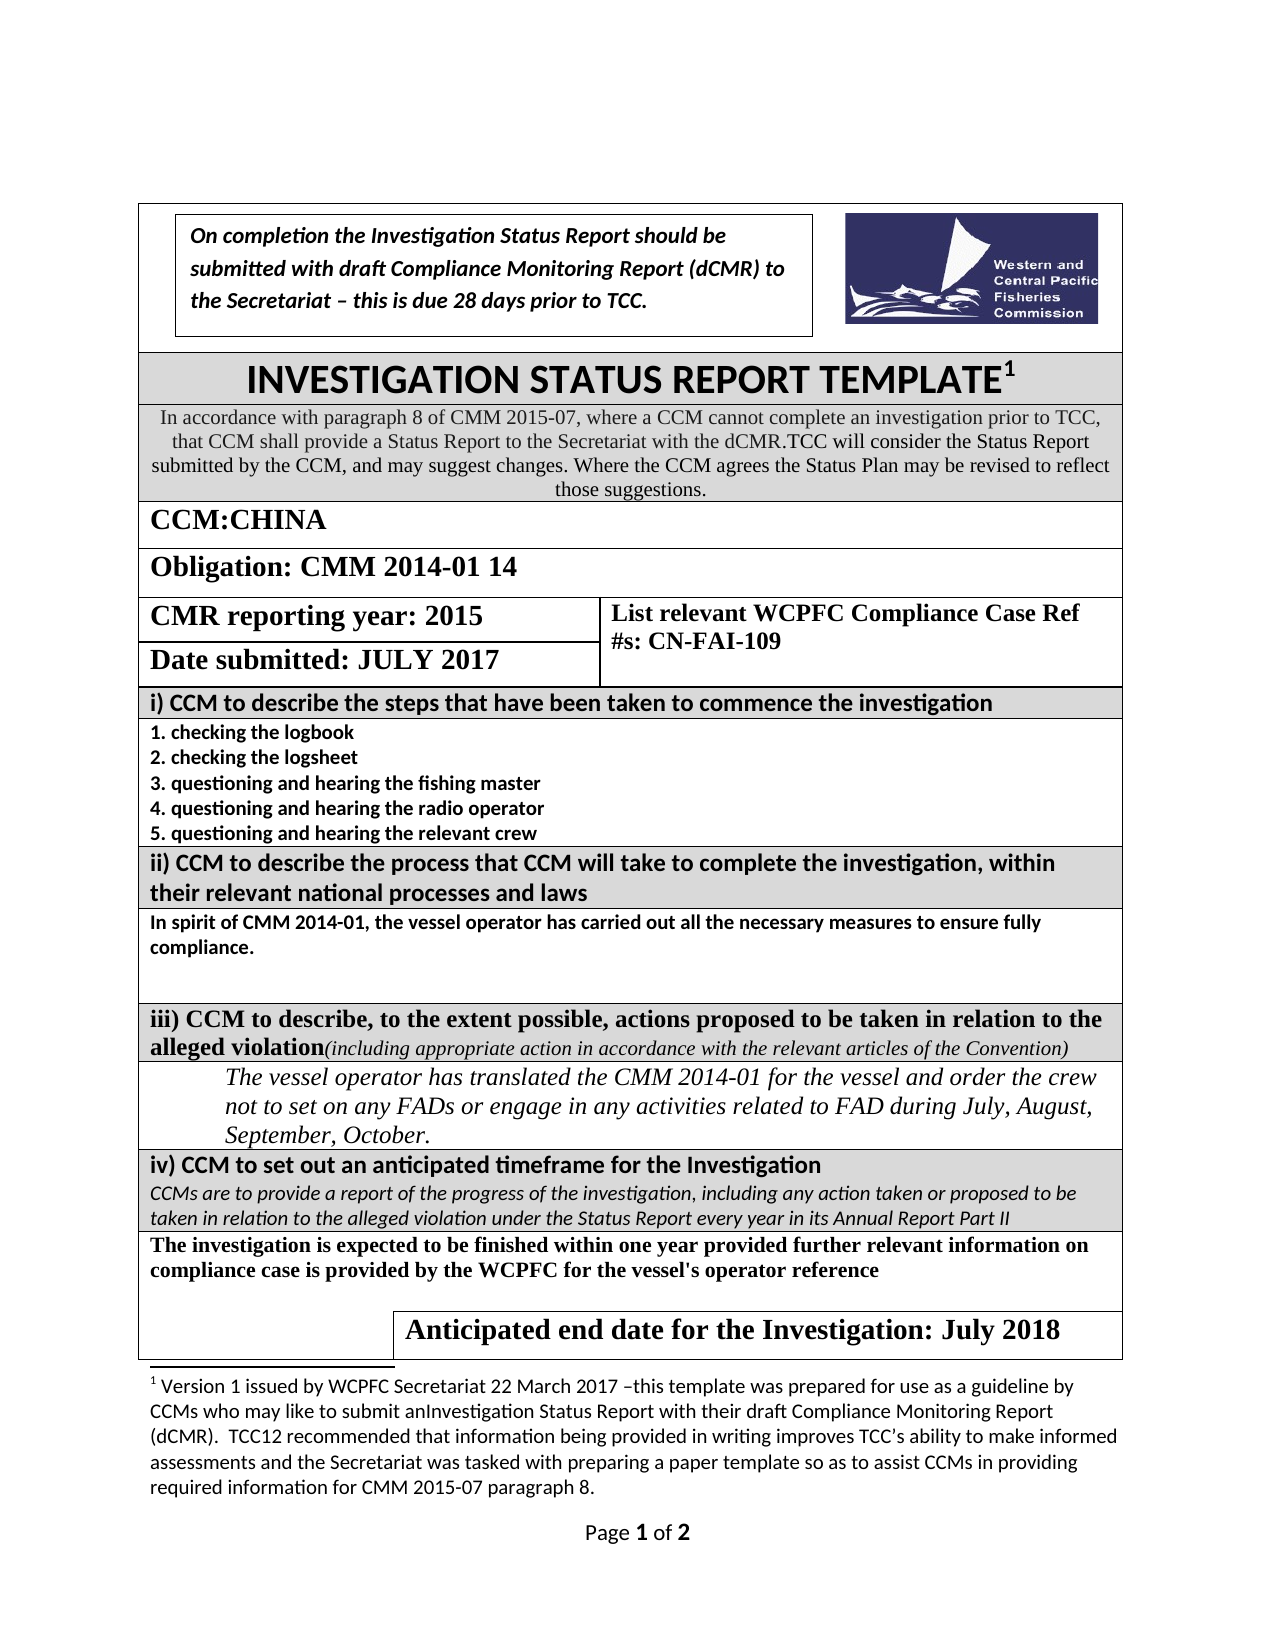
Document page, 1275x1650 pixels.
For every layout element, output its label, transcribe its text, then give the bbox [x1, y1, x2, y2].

table_cell iii) CCM to describe, to the extent possible, actions proposed to be taken in relation to the alleged violation(including appropriate action in accordance with the relevant articles of the Convention) [139, 1004, 1122, 1061]
table_cell CCM:CHINA [139, 502, 1122, 548]
table_header [139, 204, 1122, 352]
table_cell The vessel operator has translated the CMM 2014-01 for the vessel and order the crew not to set on any FADs or engage in any activities related to FAD during July, August, September, October. [139, 1062, 1122, 1148]
table_cell i) CCM to describe the steps that have been taken to commence the investigation [139, 688, 1122, 718]
table_cell In spirit of CMM 2014-01, the vessel operator has carried out all the necessary measures to ensure fully compliance. [139, 909, 1122, 1003]
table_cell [394, 1312, 1122, 1359]
table_cell List relevant WCPFC Compliance Case Ref #s: CN-FAI-109 [601, 598, 1122, 686]
table_cell The investigation is expected to be finished within one year provided further relevant information on compliance case is provided by the WCPFC for the vessel's operator reference [139, 1232, 1122, 1311]
table_cell ii) CCM to describe the process that CCM will take to complete the investigation, within their relevant national processes and laws [139, 847, 1122, 908]
picture [845, 213, 1099, 324]
table_cell 1. checking the logbook 2. checking the logsheet 3. questioning and hearing the fishing master 4. questioning and hearing the radio operator 5. questioning and hearing the relevant crew [139, 719, 1122, 846]
table_cell Date submitted: JULY 2017 [139, 643, 599, 686]
table_cell [139, 1311, 393, 1359]
table_cell In accordance with paragraph 8 of CMM 2015-07, where a CCM cannot complete an investigation prior to TCC, that CCM shall provide a Status Report to the Secretariat with the dCMR.TCC will consider the Status Report submitted by the CCM, and may suggest changes. Where the CCM agrees the Status Plan may be revised to reflect those suggestions. [139, 405, 1122, 501]
table_cell INVESTIGATION STATUS REPORT TEMPLATE [139, 353, 1122, 404]
table_cell Obligation: CMM 2014-01 14 [139, 549, 1122, 597]
table_cell iv) CCM to set out an anticipated timeframe for the Investigation CCMs are to provide a report of the progress of the investigation, including any action taken or proposed to be taken in relation to the alleged violation under the Status Report every year in its Annual Report Part II [139, 1150, 1122, 1231]
table_cell CMR reporting year: 2015 [139, 598, 599, 641]
